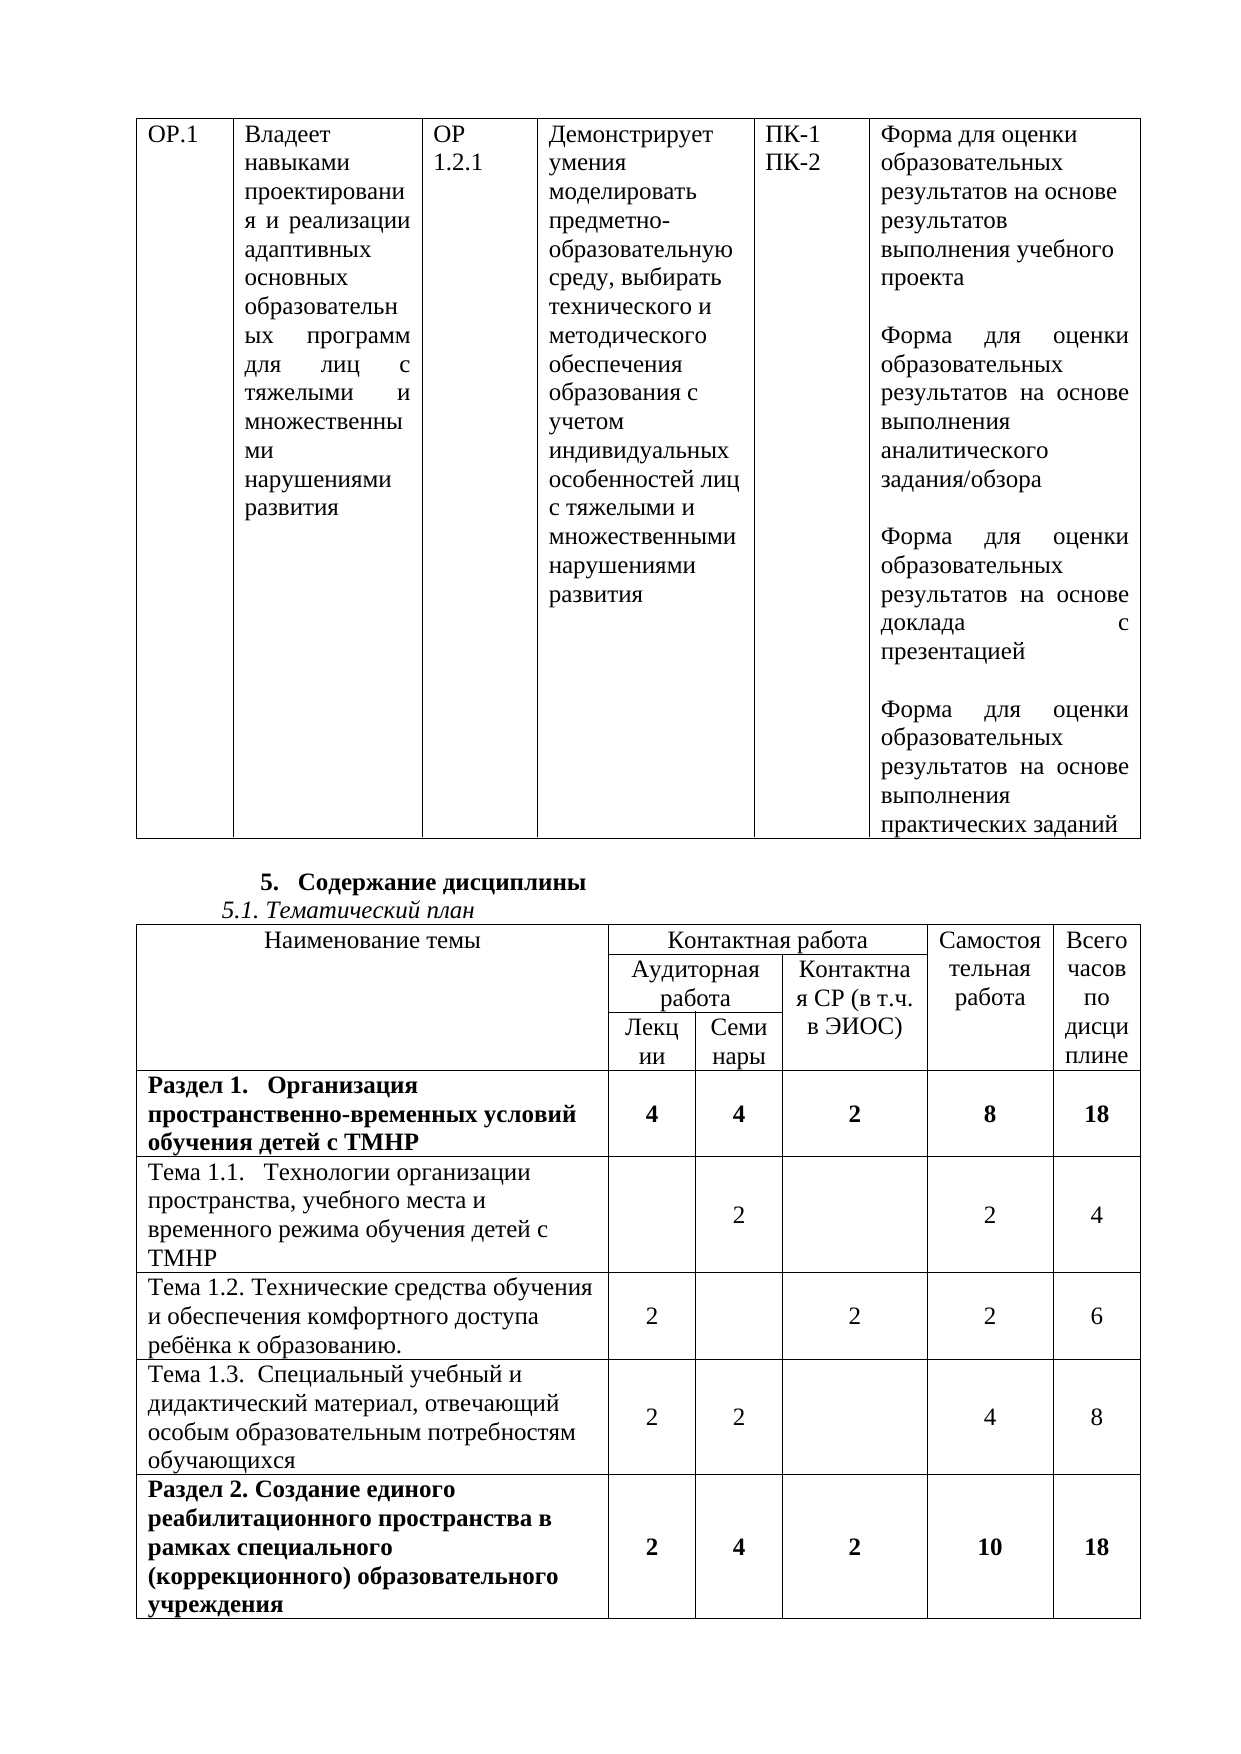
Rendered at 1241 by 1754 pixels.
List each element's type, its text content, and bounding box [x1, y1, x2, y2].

table_cell 2 [783, 1071, 927, 1156]
table_cell 2 [696, 1157, 782, 1272]
table_cell 2 [928, 1273, 1053, 1358]
table_cell 18 [1054, 1475, 1140, 1618]
table_cell 4 [696, 1475, 782, 1618]
table_header Контактная работа [609, 925, 927, 953]
table_cell Владеет навыками проектирования и реализации адаптивных основных образовательных программ для лиц с тяжелыми и множественными нарушениями развития [234, 119, 422, 837]
table_cell Раздел 1. Организация пространственно-временных условий обучения детей с ТМНР [137, 1071, 608, 1156]
table_cell 2 [609, 1273, 695, 1358]
table_cell 8 [1054, 1360, 1140, 1474]
table_cell ОР.1 [137, 119, 233, 837]
table_cell Тема 1.1. Технологии организации пространства, учебного места и временного режима обучения детей с ТМНР [137, 1157, 608, 1272]
table_cell 4 [1054, 1157, 1140, 1272]
table_cell [783, 1360, 927, 1474]
table_cell [696, 1273, 782, 1358]
table_cell Раздел 2. Создание единого реабилитационного пространства в рамках специального (коррекционного) образовательного учреждения [137, 1475, 608, 1618]
table_cell [609, 1157, 695, 1272]
table_header Наименование темы [137, 925, 608, 1069]
table_cell Контактная СР (в т.ч. в ЭИОС) [783, 955, 927, 1069]
table_cell 2 [928, 1157, 1053, 1272]
table_cell Демонстрирует умения моделировать предметно-образовательную среду, выбирать технического и методического обеспечения образования с учетом индивидуальных особенностей лиц с тяжелыми и множественными нарушениями развития [538, 119, 754, 837]
table_header Самостоятельная работа [928, 925, 1053, 1069]
table_cell Семинары [696, 1013, 782, 1069]
table_cell 10 [928, 1475, 1053, 1618]
table_cell 2 [696, 1360, 782, 1474]
list Содержание дисциплины [260, 867, 1152, 895]
table_cell 2 [609, 1360, 695, 1474]
table_header Всего часов по дисциплине [1054, 925, 1140, 1069]
table_cell ПК-1 ПК-2 [755, 119, 869, 837]
text 5.1. Тематический план [148, 895, 1152, 924]
table_cell 2 [783, 1475, 927, 1618]
table_cell ОР 1.2.1 [423, 119, 537, 837]
table_cell 18 [1054, 1071, 1140, 1156]
table_cell 4 [696, 1071, 782, 1156]
table_cell 8 [928, 1071, 1053, 1156]
table_cell 4 [609, 1071, 695, 1156]
table_cell Аудиторная работа [609, 955, 782, 1011]
table_cell 2 [783, 1273, 927, 1358]
table_cell Форма для оценки образовательных результатов на основе результатов выполнения учебного проекта Форма для оценки образовательных результатов на основе выполнения аналитического задания/обзора Форма для оценки образовательных результатов на основе доклада с презентацией Форма для оценки образовательных результатов на основе выполнения практических заданий [870, 119, 1140, 837]
table_cell 2 [609, 1475, 695, 1618]
table_cell 4 [928, 1360, 1053, 1474]
table_cell Лекции [609, 1013, 695, 1069]
table_cell 6 [1054, 1273, 1140, 1358]
table_cell [783, 1157, 927, 1272]
table_cell Тема 1.3. Специальный учебный и дидактический материал, отвечающий особым образовательным потребностям обучающихся [137, 1360, 608, 1474]
table_cell Тема 1.2. Технические средства обучения и обеспечения комфортного доступа ребёнка к образованию. [137, 1273, 608, 1358]
